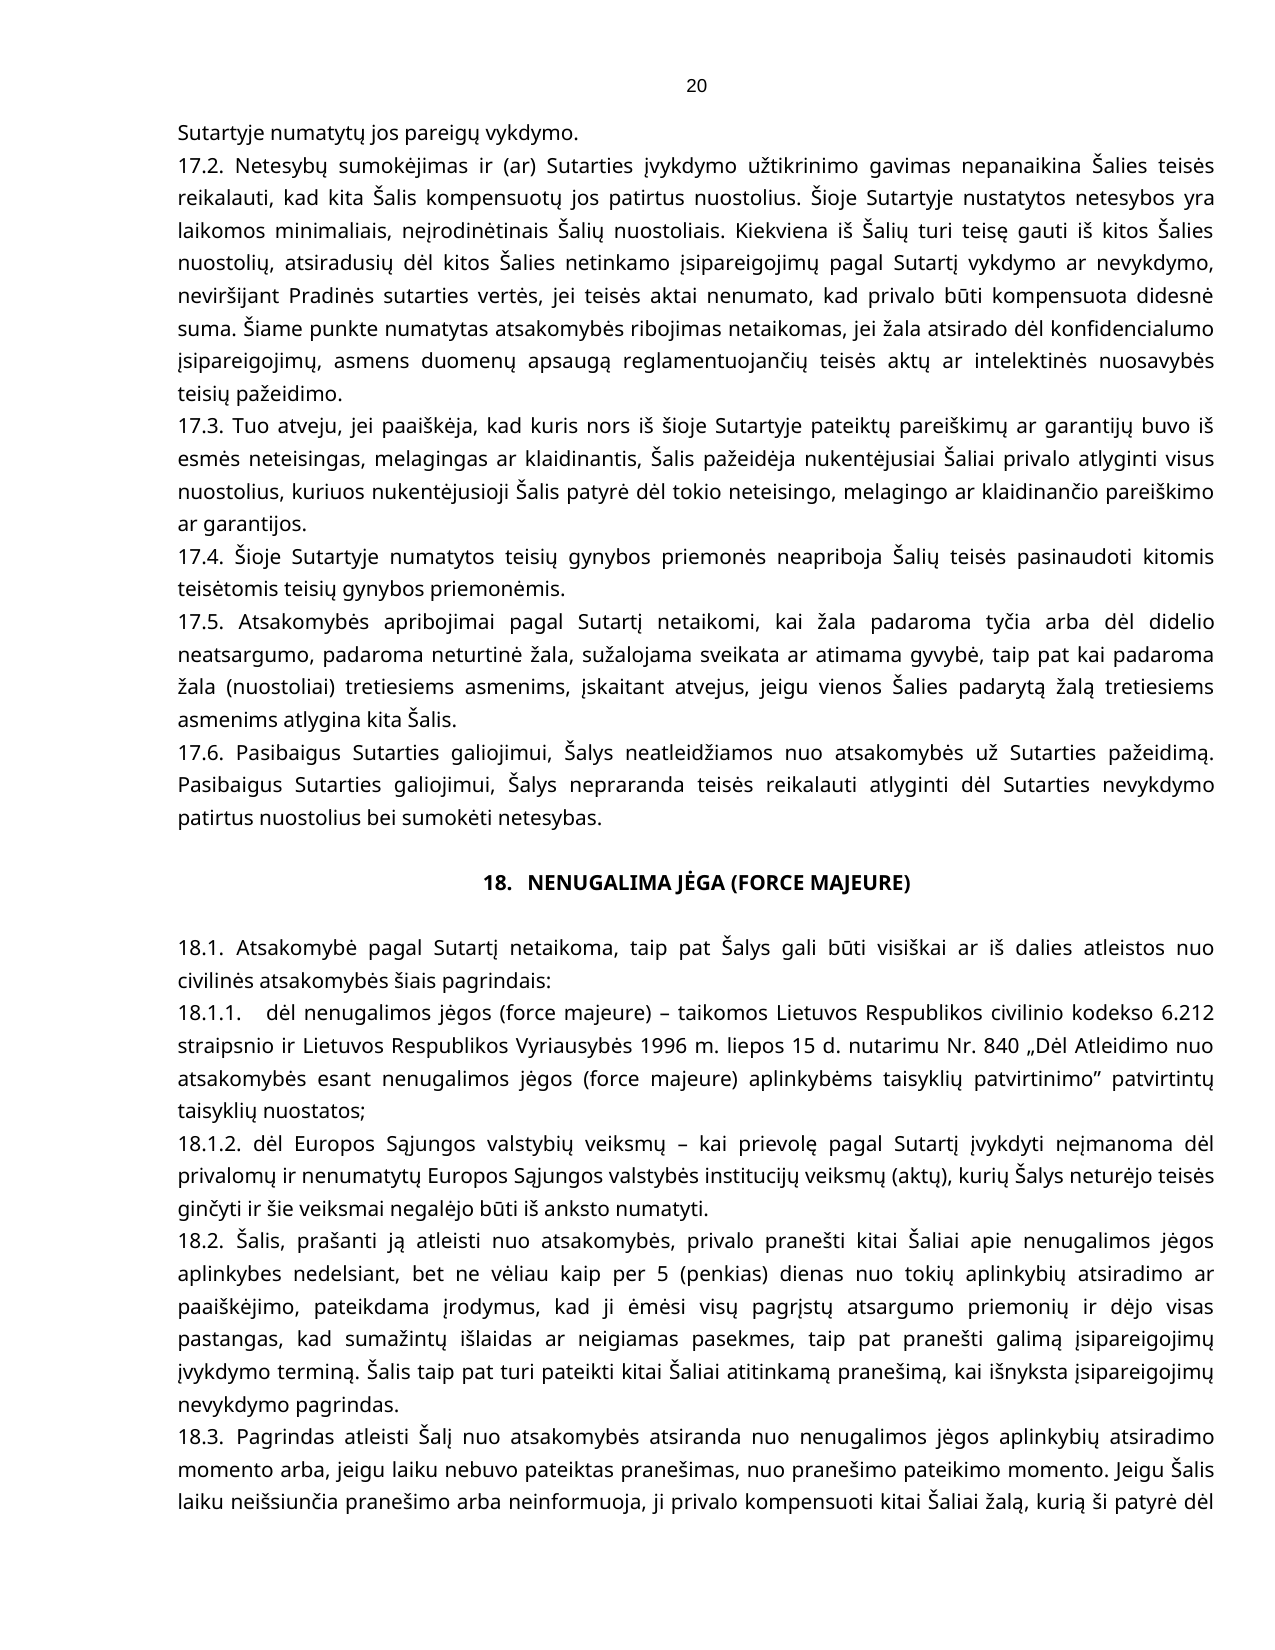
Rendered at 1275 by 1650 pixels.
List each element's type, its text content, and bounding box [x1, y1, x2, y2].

text 18.1.1. dėl nenugalimos jėgos (force majeure) – taikomos Lietuvos Respublikos civilinio kodekso 6.212 straipsnio ir Lietuvos Respublikos Vyriausybės 1996 m. liepos 15 d. nutarimu Nr. 840 „Dėl Atleidimo nuo atsakomybės esant nenugalimos jėgos (force majeure) aplinkybėms taisyklių patvirtinimo” patvirtintų taisyklių nuostatos; [177, 998, 1216, 1125]
text 17.4. Šioje Sutartyje numatytos teisių gynybos priemonės neapriboja Šalių teisės pasinaudoti kitomis teisėtomis teisių gynybos priemonėmis. [177, 542, 1216, 603]
text 17.5. Atsakomybės apribojimai pagal Sutartį netaikomi, kai žala padaroma tyčia arba dėl didelio neatsargumo, padaroma neturtinė žala, sužalojama sveikata ar atimama gyvybė, taip pat kai padaroma žala (nuostoliai) tretiesiems asmenims, įskaitant atvejus, jeigu vienos Šalies padarytą žalą tretiesiems asmenims atlygina kita Šalis. [177, 607, 1216, 733]
text 17.6. Pasibaigus Sutarties galiojimui, Šalys neatleidžiamos nuo atsakomybės už Sutarties pažeidimą. Pasibaigus Sutarties galiojimui, Šalys nepraranda teisės reikalauti atlyginti dėl Sutarties nevykdymo patirtus nuostolius bei sumokėti netesybas. [177, 738, 1216, 831]
text 18. Nenugalima jėga (FORCE MAJEURE) [177, 868, 1216, 896]
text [177, 118, 1216, 147]
text 17.2. Netesybų sumokėjimas ir (ar) Sutarties įvykdymo užtikrinimo gavimas nepanaikina Šalies teisės reikalauti, kad kita Šalis kompensuotų jos patirtus nuostolius. Šioje Sutartyje nustatytos netesybos yra laikomos minimaliais, neįrodinėtinais Šalių nuostoliais. Kiekviena iš Šalių turi teisę gauti iš kitos Šalies nuostolių, atsiradusių dėl kitos Šalies netinkamo įsipareigojimų pagal Sutartį vykdymo ar nevykdymo, neviršijant Pradinės sutarties vertės, jei teisės aktai nenumato, kad privalo būti kompensuota didesnė suma. Šiame punkte numatytas atsakomybės ribojimas netaikomas, jei žala atsirado dėl konfidencialumo įsipareigojimų, asmens duomenų apsaugą reglamentuojančių teisės aktų ar intelektinės nuosavybės teisių pažeidimo. [177, 151, 1216, 407]
text 18.1.2. dėl Europos Sąjungos valstybių veiksmų – kai prievolę pagal Sutartį įvykdyti neįmanoma dėl privalomų ir nenumatytų Europos Sąjungos valstybės institucijų veiksmų (aktų), kurių Šalys neturėjo teisės ginčyti ir šie veiksmai negalėjo būti iš anksto numatyti. [177, 1129, 1216, 1222]
text 18.2. Šalis, prašanti ją atleisti nuo atsakomybės, privalo pranešti kitai Šaliai apie nenugalimos jėgos aplinkybes nedelsiant, bet ne vėliau kaip per 5 (penkias) dienas nuo tokių aplinkybių atsiradimo ar paaiškėjimo, pateikdama įrodymus, kad ji ėmėsi visų pagrįstų atsargumo priemonių ir dėjo visas pastangas, kad sumažintų išlaidas ar neigiamas pasekmes, taip pat pranešti galimą įsipareigojimų įvykdymo terminą. Šalis taip pat turi pateikti kitai Šaliai atitinkamą pranešimą, kai išnyksta įsipareigojimų nevykdymo pagrindas. [177, 1227, 1216, 1418]
text 17.3. Tuo atveju, jei paaiškėja, kad kuris nors iš šioje Sutartyje pateiktų pareiškimų ar garantijų buvo iš esmės neteisingas, melagingas ar klaidinantis, Šalis pažeidėja nukentėjusiai Šaliai privalo atlyginti visus nuostolius, kuriuos nukentėjusioji Šalis patyrė dėl tokio neteisingo, melagingo ar klaidinančio pareiškimo ar garantijos. [177, 412, 1216, 538]
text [177, 1422, 1216, 1516]
text 18.1. Atsakomybė pagal Sutartį netaikoma, taip pat Šalys gali būti visiškai ar iš dalies atleistos nuo civilinės atsakomybės šiais pagrindais: [177, 933, 1216, 994]
